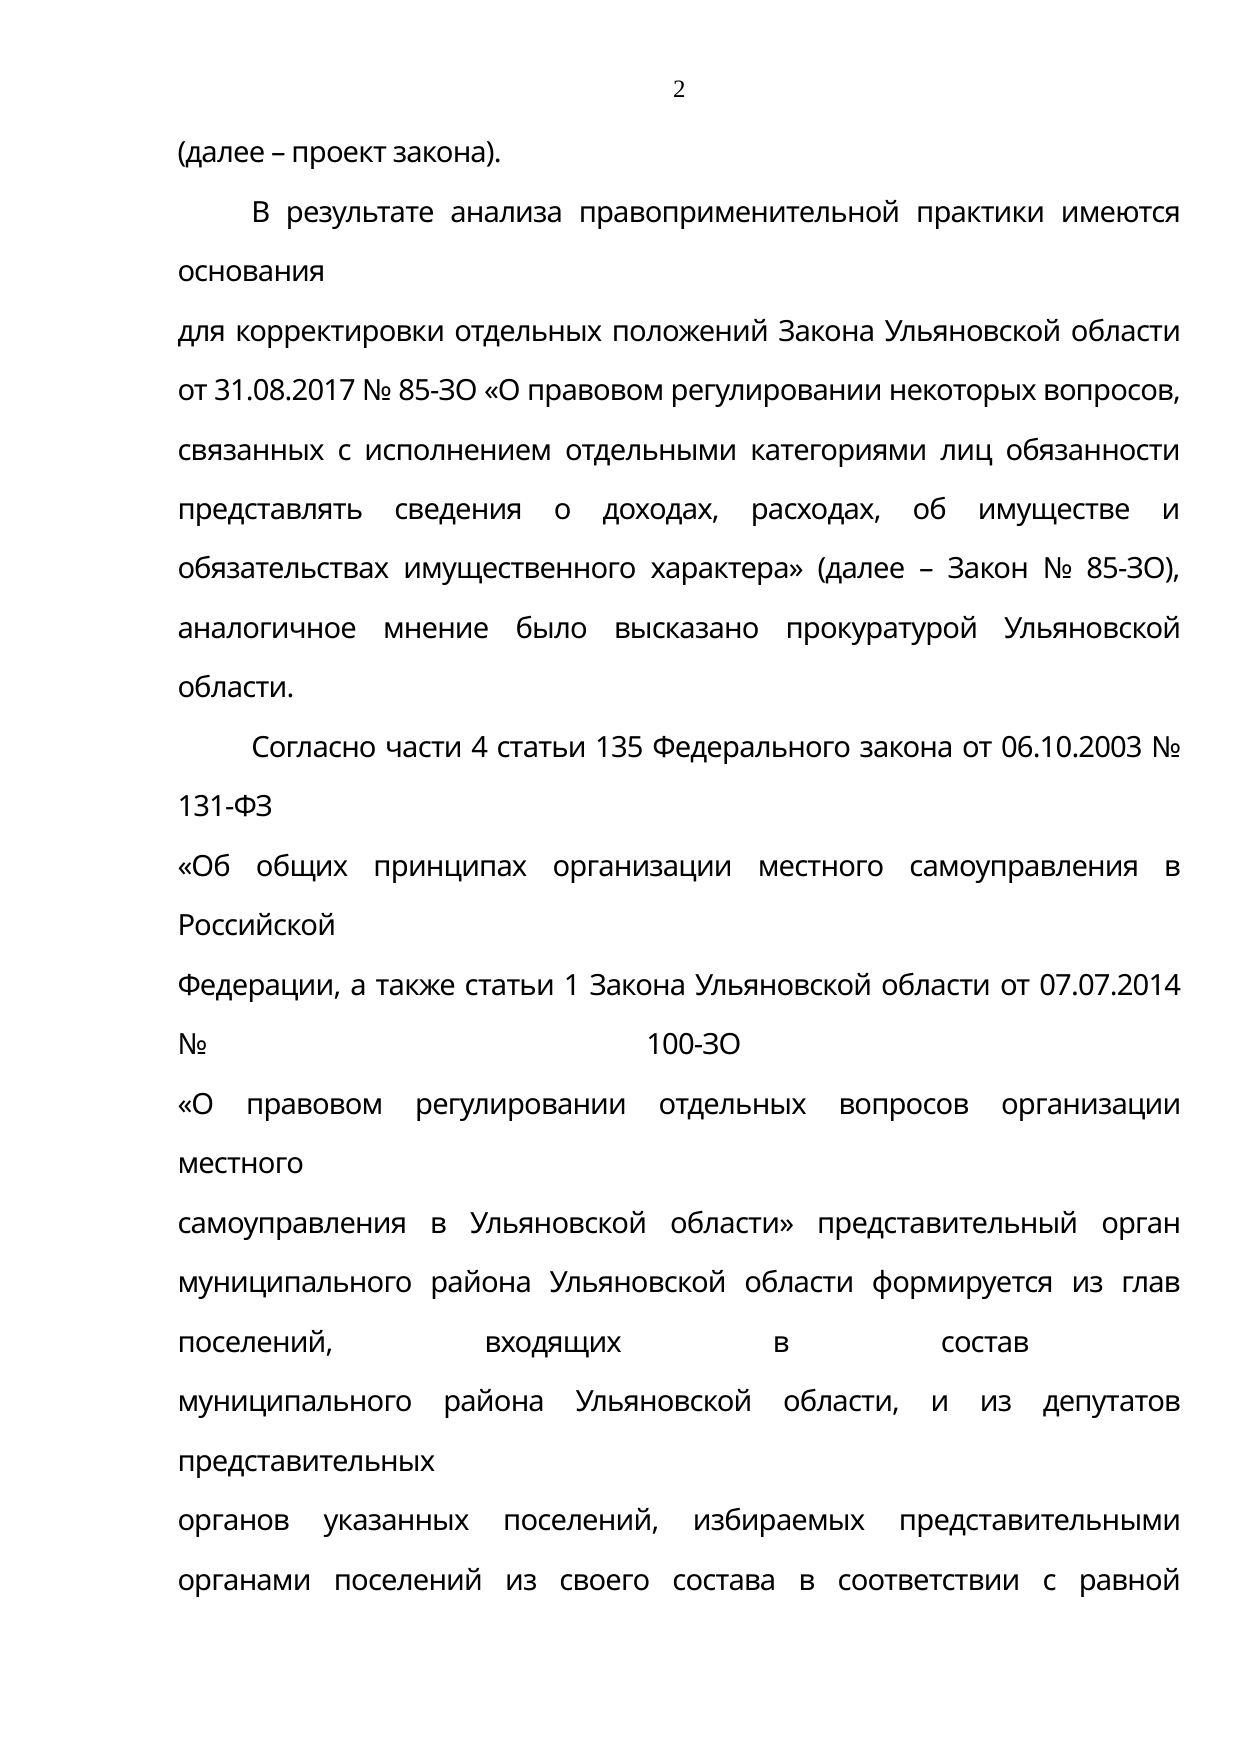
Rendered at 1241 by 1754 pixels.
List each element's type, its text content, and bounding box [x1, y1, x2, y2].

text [177, 726, 1181, 1598]
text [177, 131, 1181, 171]
text В результате анализа правоприменительной практики имеются основания для корректировки отдельных положений Закона Ульяновской области от 31.08.2017 № 85-ЗО «О правовом регулировании некоторых вопросов, связанных с исполнением отдельными категориями лиц обязанности представлять сведения о доходах, расходах, об имуществе и обязательствах имущественного характера» (далее – Закон № 85-ЗО), аналогичное мнение было высказано прокуратурой Ульяновской области. [177, 191, 1181, 706]
